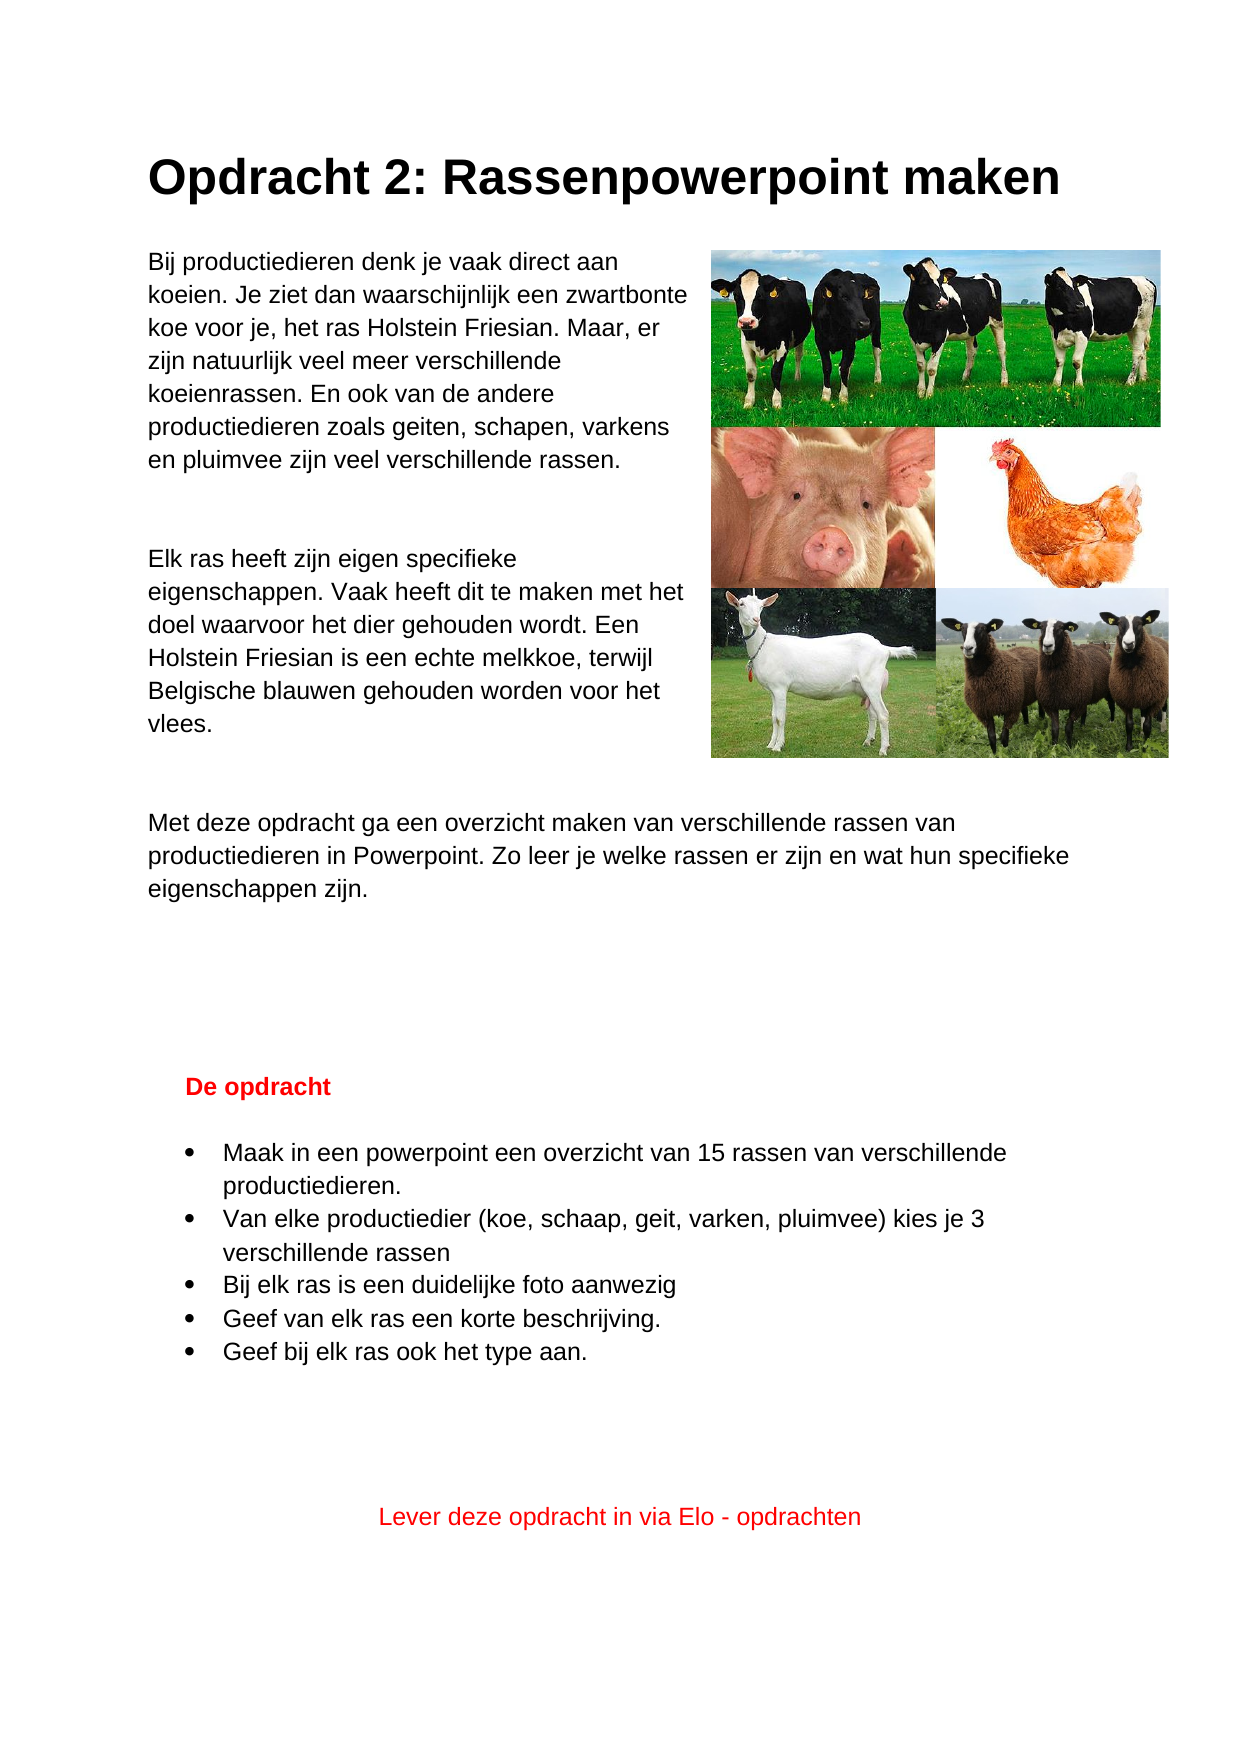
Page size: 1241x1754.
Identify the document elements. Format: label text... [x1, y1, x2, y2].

list Maak in een powerpoint een overzicht van 15 rassen van verschillende productiedieren. [185, 1138, 1093, 1200]
list Bij elk ras is een duidelijke foto aanwezig [185, 1271, 1093, 1299]
text Met deze opdracht ga een overzicht maken van verschillende rassen van productiedieren in Powerpoint. Zo leer je welke rassen er zijn en wat hun specifieke eigenschappen zijn. [148, 808, 1093, 903]
text Bij productiedieren denk je vaak direct aan koeien. Je ziet dan waarschijnlijk een zwartbonte koe voor je, het ras Holstein Friesian. Maar, er zijn natuurlijk veel meer verschillende koeienrassen. En ook van de andere productiedieren zoals geiten, schapen, varkens en pluimvee zijn veel verschillende rassen. [148, 247, 1093, 473]
list Geef bij elk ras ook het type aan. [185, 1337, 1093, 1366]
text Elk ras heeft zijn eigen specifieke eigenschappen. Vaak heeft dit te maken met het doel waarvoor het dier gehouden wordt. Een Holstein Friesian is een echte melkkoe, terwijl Belgische blauwen gehouden worden voor het vlees. [148, 544, 711, 738]
text De opdracht [148, 1072, 1093, 1101]
list Van elke productiedier (koe, schaap, geit, varken, pluimvee) kies je 3 verschillende rassen [185, 1204, 1093, 1266]
text Opdracht 2: Rassenpowerpoint maken [148, 148, 1093, 205]
picture [711, 250, 1169, 758]
list Geef van elk ras een korte beschrijving. [185, 1304, 1093, 1332]
text Lever deze opdracht in via Elo - opdrachten [148, 1502, 1093, 1531]
